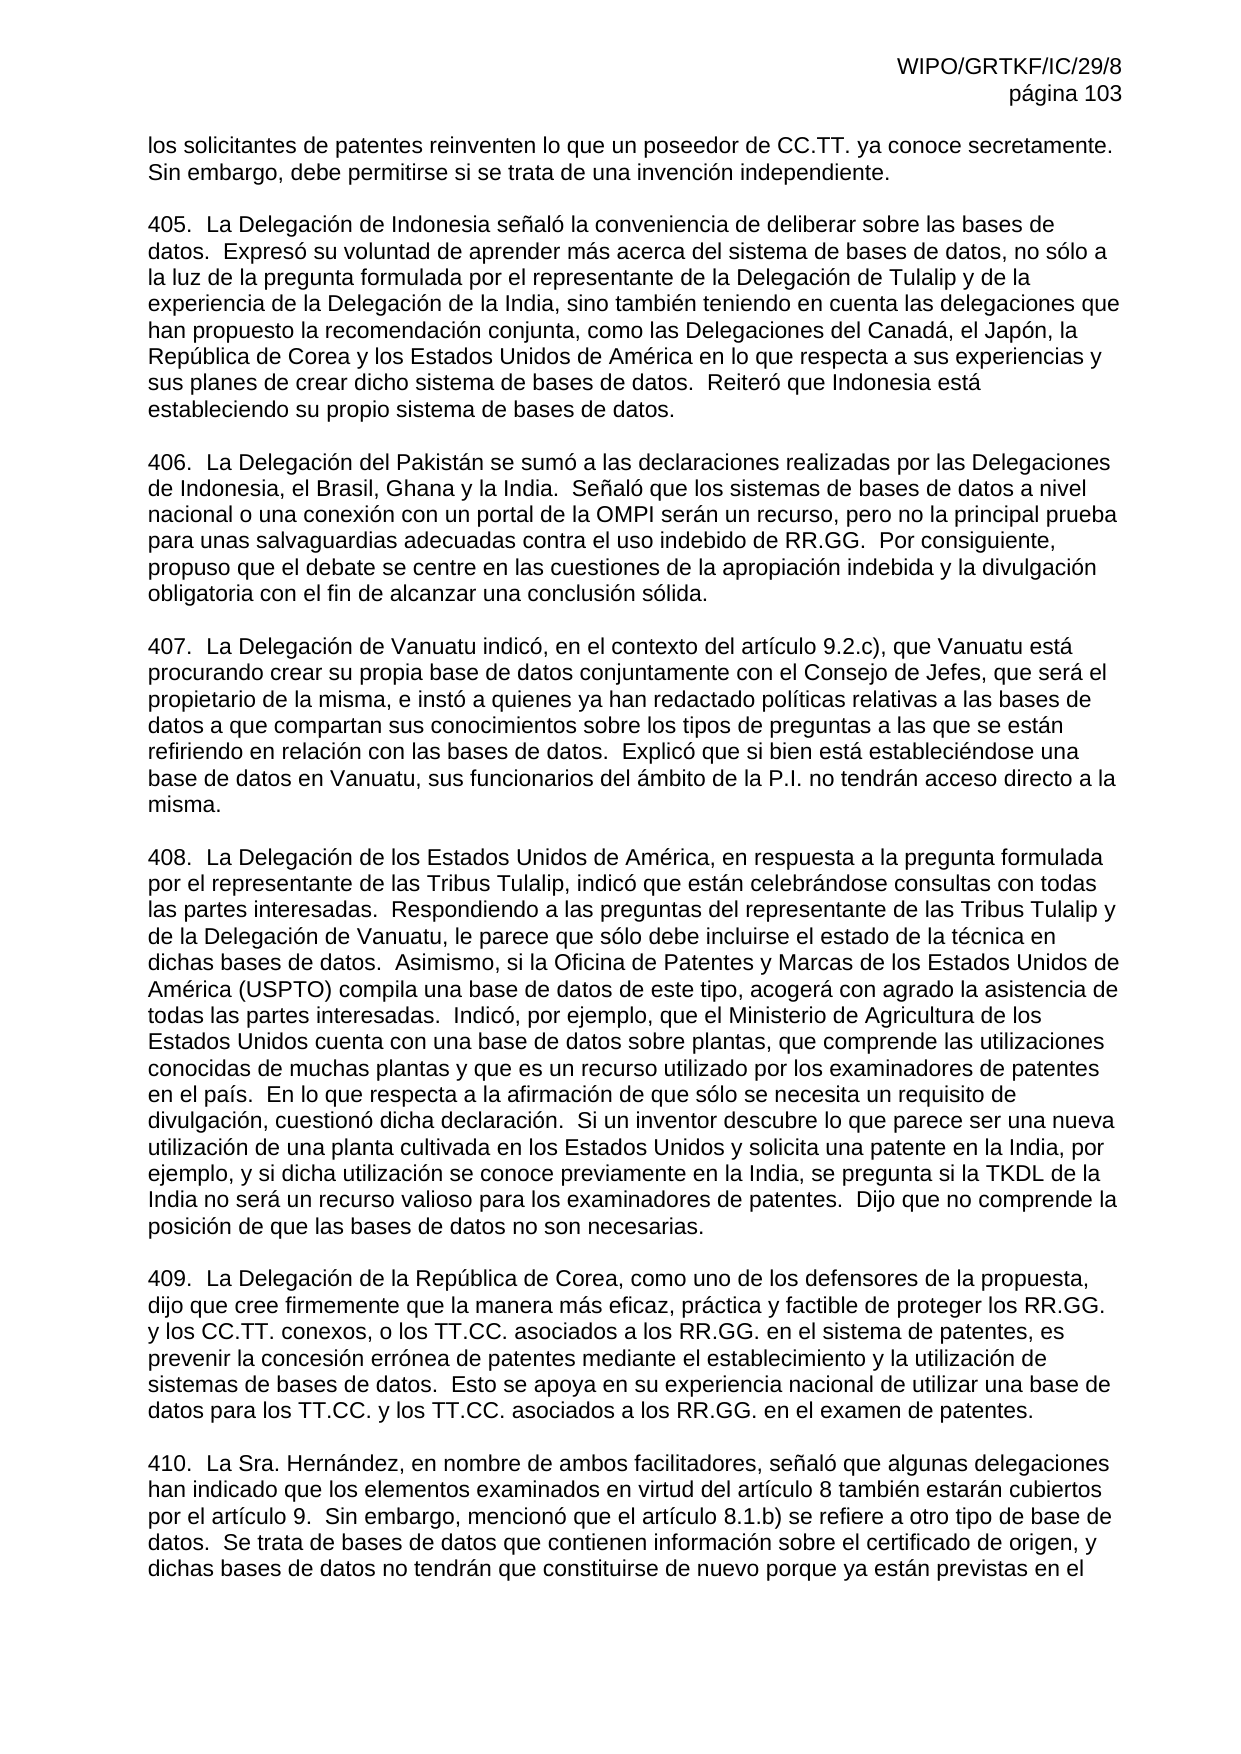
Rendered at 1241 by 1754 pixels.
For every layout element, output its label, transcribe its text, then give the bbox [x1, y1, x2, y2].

list La Delegación de Indonesia señaló la conveniencia de deliberar sobre las bases de datos. Expresó su voluntad de aprender más acerca del sistema de bases de datos, no sólo a la luz de la pregunta formulada por el representante de la Delegación de Tulalip y de la experiencia de la Delegación de la India, sino también teniendo en cuenta las delegaciones que han propuesto la recomendación conjunta, como las Delegaciones del Canadá, el Japón, la República de Corea y los Estados Unidos de América en lo que respecta a sus experiencias y sus planes de crear dicho sistema de bases de datos. Reiteró que Indonesia está estableciendo su propio sistema de bases de datos. [148, 211, 1122, 422]
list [148, 132, 1122, 185]
list La Delegación de la República de Corea, como uno de los defensores de la propuesta, dijo que cree firmemente que la manera más eficaz, práctica y factible de proteger los RR.GG. y los CC.TT. conexos, o los TT.CC. asociados a los RR.GG. en el sistema de patentes, es prevenir la concesión errónea de patentes mediante el establecimiento y la utilización de sistemas de bases de datos. Esto se apoya en su experiencia nacional de utilizar una base de datos para los TT.CC. y los TT.CC. asociados a los RR.GG. en el examen de patentes. [148, 1265, 1122, 1423]
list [148, 1450, 1122, 1582]
list La Delegación de Vanuatu indicó, en el contexto del artículo 9.2.c), que Vanuatu está procurando crear su propia base de datos conjuntamente con el Consejo de Jefes, que será el propietario de la misma, e instó a quienes ya han redactado políticas relativas a las bases de datos a que compartan sus conocimientos sobre los tipos de preguntas a las que se están refiriendo en relación con las bases de datos. Explicó que si bien está estableciéndose una base de datos en Vanuatu, sus funcionarios del ámbito de la P.I. no tendrán acceso directo a la misma. [148, 633, 1122, 817]
list La Delegación de los Estados Unidos de América, en respuesta a la pregunta formulada por el representante de las Tribus Tulalip, indicó que están celebrándose consultas con todas las partes interesadas. Respondiendo a las preguntas del representante de las Tribus Tulalip y de la Delegación de Vanuatu, le parece que sólo debe incluirse el estado de la técnica en dichas bases de datos. Asimismo, si la Oficina de Patentes y Marcas de los Estados Unidos de América (USPTO) compila una base de datos de este tipo, acogerá con agrado la asistencia de todas las partes interesadas. Indicó, por ejemplo, que el Ministerio de Agricultura de los Estados Unidos cuenta con una base de datos sobre plantas, que comprende las utilizaciones conocidas de muchas plantas y que es un recurso utilizado por los examinadores de patentes en el país. En lo que respecta a la afirmación de que sólo se necesita un requisito de divulgación, cuestionó dicha declaración. Si un inventor descubre lo que parece ser una nueva utilización de una planta cultivada en los Estados Unidos y solicita una patente en la India, por ejemplo, y si dicha utilización se conoce previamente en la India, se pregunta si la TKDL de la India no será un recurso valioso para los examinadores de patentes. Dijo que no comprende la posición de que las bases de datos no son necesarias. [148, 844, 1122, 1239]
list La Delegación del Pakistán se sumó a las declaraciones realizadas por las Delegaciones de Indonesia, el Brasil, Ghana y la India. Señaló que los sistemas de bases de datos a nivel nacional o una conexión con un portal de la OMPI serán un recurso, pero no la principal prueba para unas salvaguardias adecuadas contra el uso indebido de RR.GG. Por consiguiente, propuso que el debate se centre en las cuestiones de la apropiación indebida y la divulgación obligatoria con el fin de alcanzar una conclusión sólida. [148, 448, 1122, 607]
